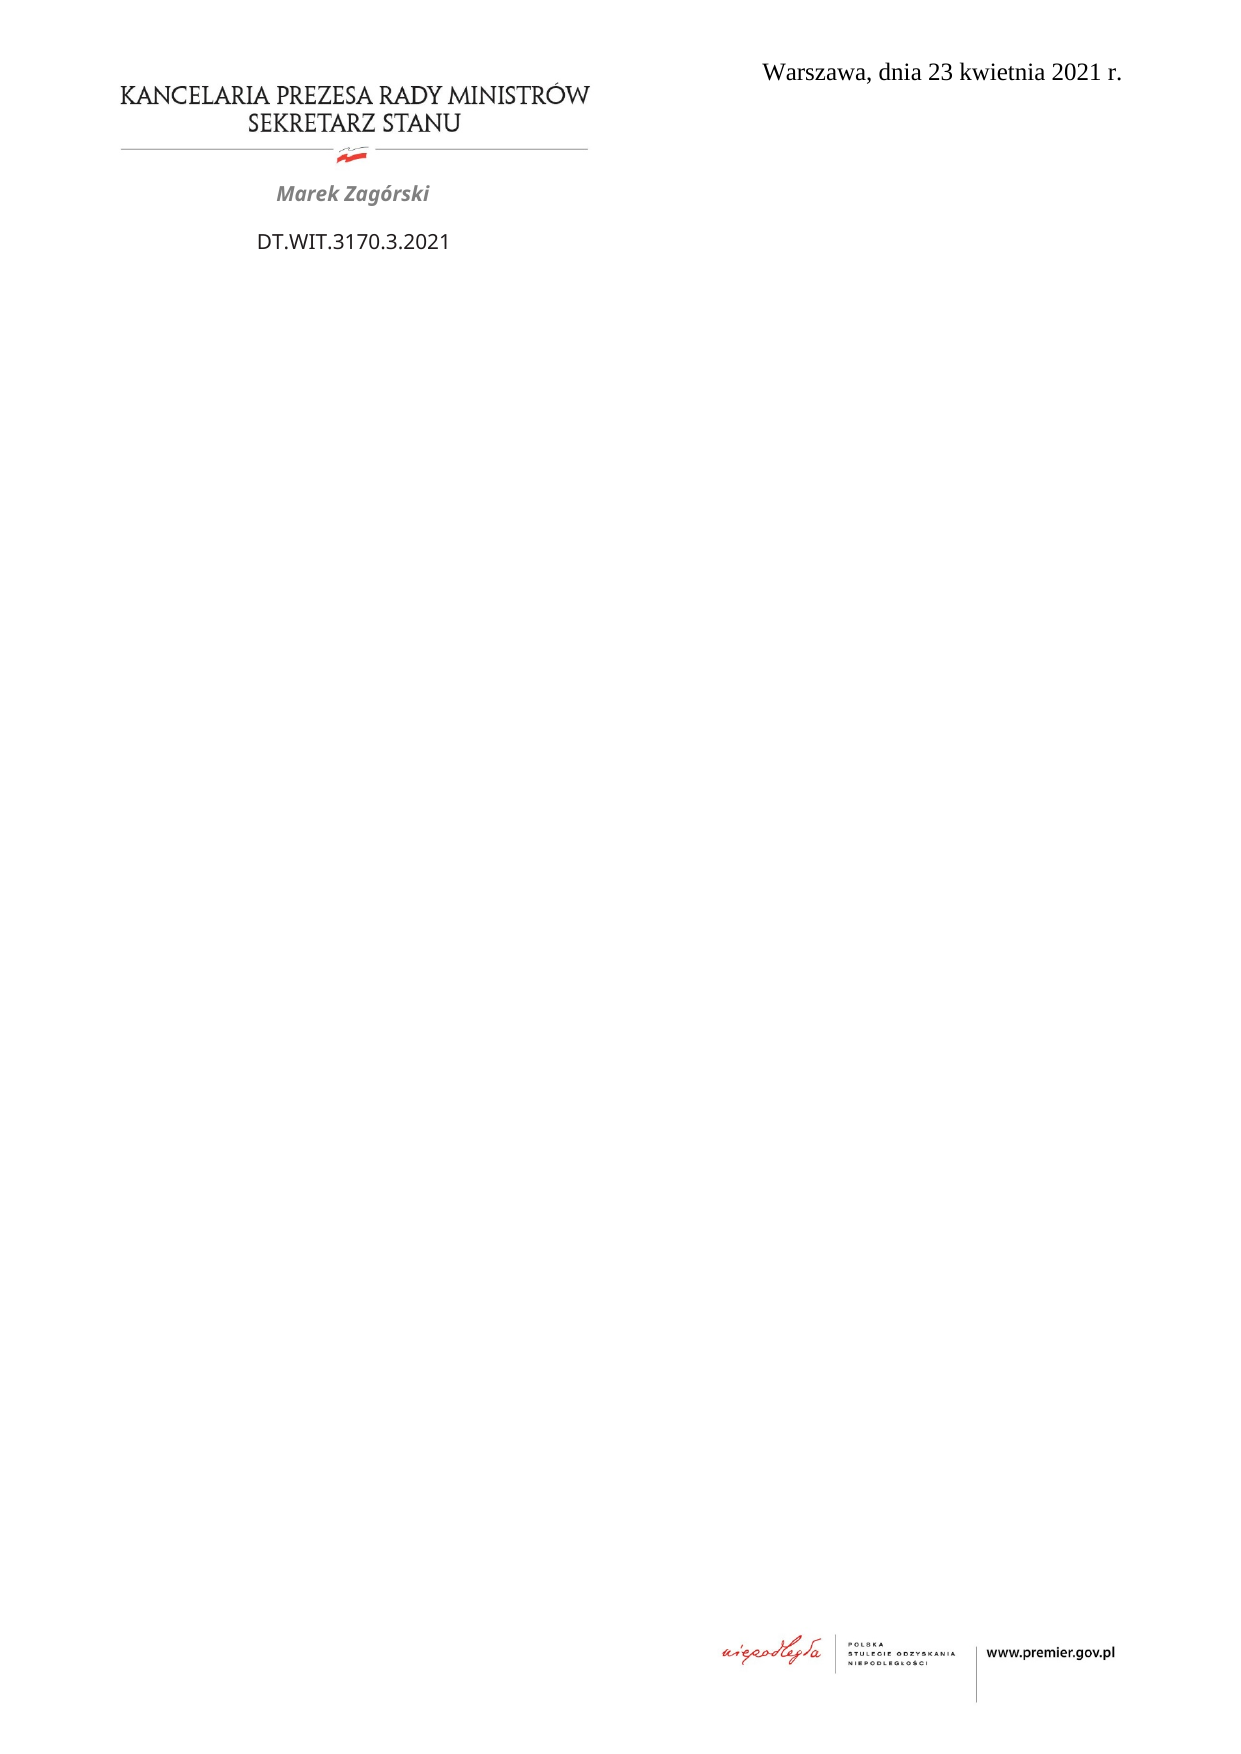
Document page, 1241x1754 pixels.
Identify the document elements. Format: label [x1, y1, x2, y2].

picture [118, 1, 1005, 322]
picture [236, 1596, 1123, 1754]
